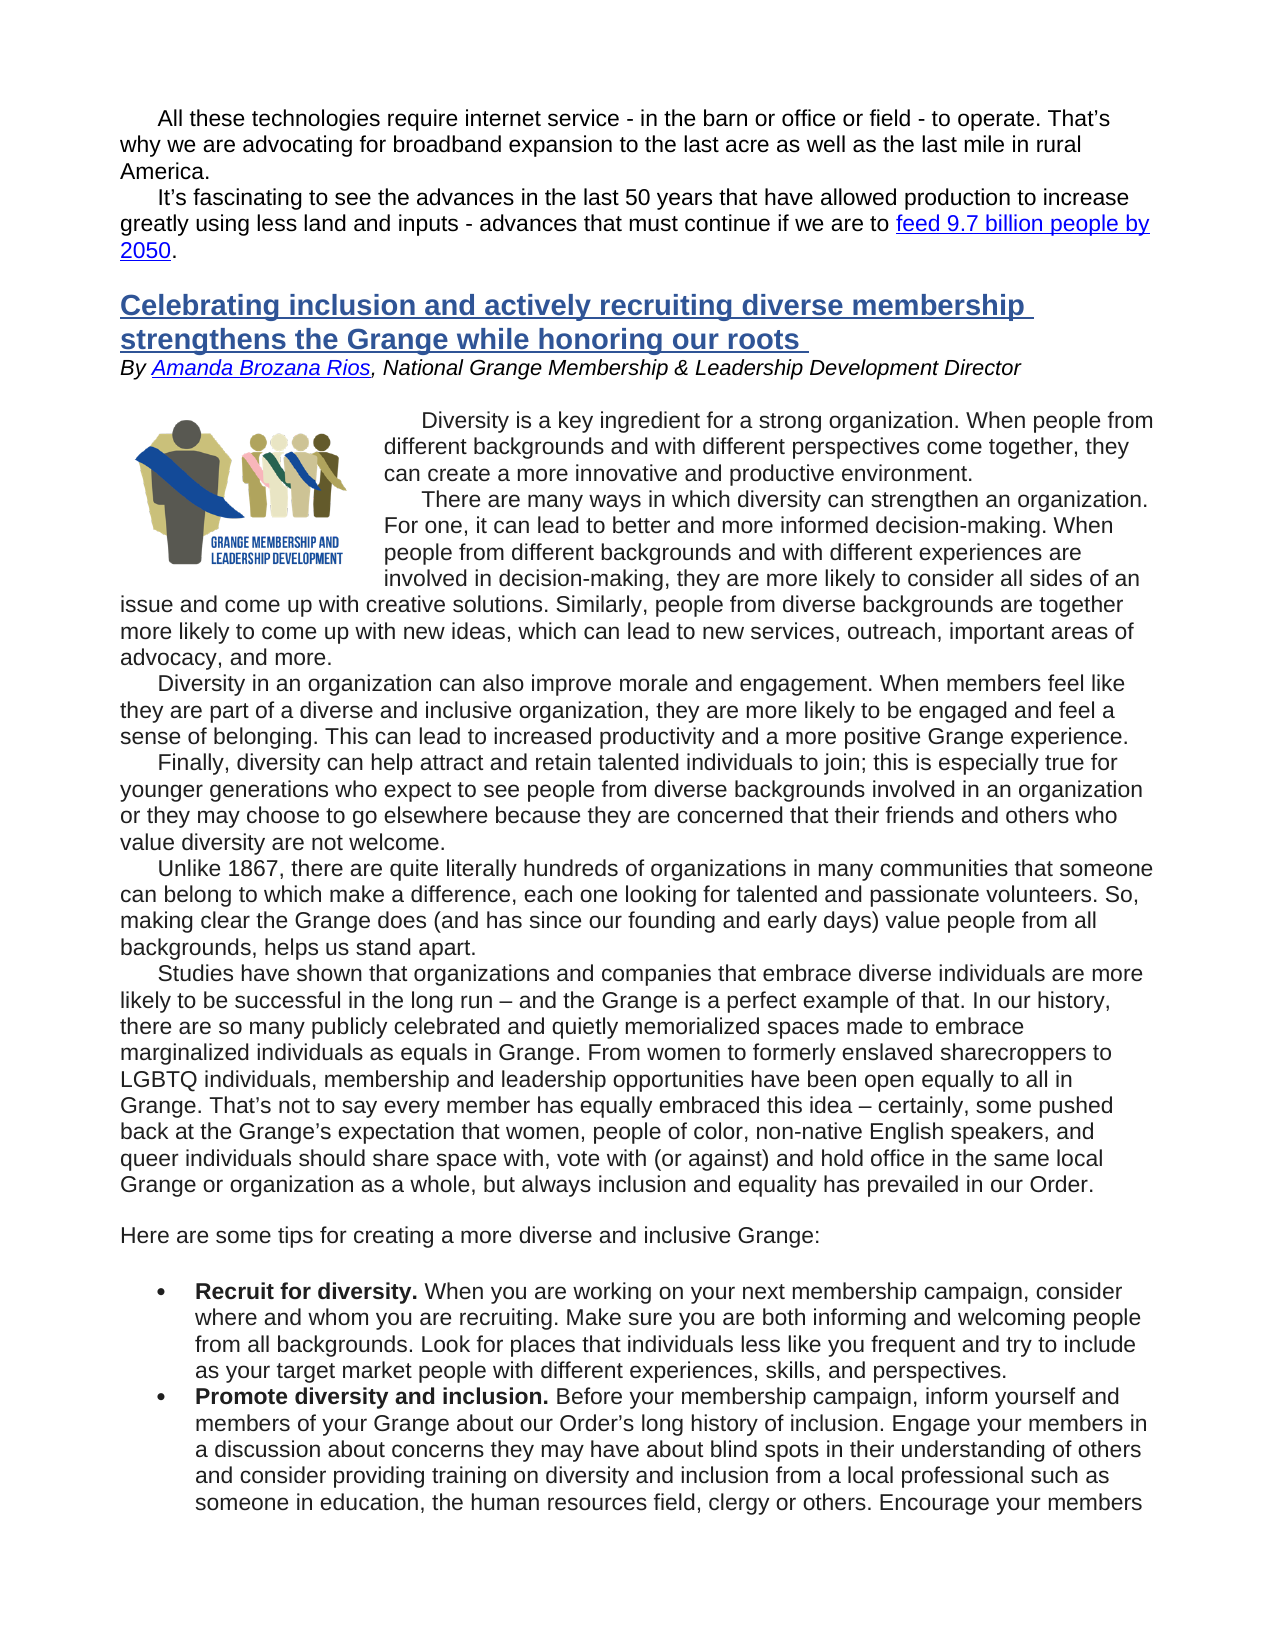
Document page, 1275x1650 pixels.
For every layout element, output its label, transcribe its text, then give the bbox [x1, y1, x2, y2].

text Here are some tips for creating a more diverse and inclusive Grange: [120, 1222, 1155, 1249]
list Recruit for diversity. When you are working on your next membership campaign, consider where and whom you are recruiting. Make sure you are both informing and welcoming people from all backgrounds. Look for places that individuals less like you frequent and try to include as your target market people with different experiences, skills, and perspectives. [157, 1278, 1155, 1383]
text Unlike 1867, there are quite literally hundreds of organizations in many communities that someone can belong to which make a difference, each one looking for talented and passionate volunteers. So, making clear the Grange does (and has since our founding and early days) value people from all backgrounds, helps us stand apart. [120, 855, 1155, 960]
text Diversity in an organization can also improve morale and engagement. When members feel like they are part of a diverse and inclusive organization, they are more likely to be engaged and feel a sense of belonging. This can lead to increased productivity and a more positive Grange experience. [120, 670, 1155, 749]
text It’s fascinating to see the advances in the last 50 years that have allowed production to increase greatly using less land and inputs - advances that must continue if we are to feed 9.7 billion people by 2050. [120, 184, 1155, 263]
text Studies have shown that organizations and companies that embrace diverse individuals are more likely to be successful in the long run – and the Grange is a perfect example of that. In our history, there are so many publicly celebrated and quietly memorialized spaces made to embrace marginalized individuals as equals in Grange. From women to formerly enslaved sharecroppers to LGBTQ individuals, membership and leadership opportunities have been open equally to all in Grange. That’s not to say every member has equally embraced this idea – certainly, some pushed back at the Grange’s expectation that women, people of color, non-native English speakers, and queer individuals should share space with, vote with (or against) and hold office in the same local Grange or organization as a whole, but always inclusion and equality has prevailed in our Order. [120, 960, 1155, 1197]
text By Amanda Brozana Rios, National Grange Membership & Leadership Development Director [120, 355, 1155, 380]
text All these technologies require internet service - in the barn or office or field - to operate. That’s why we are advocating for broadband expansion to the last acre as well as the last mile in rural America. [120, 105, 1155, 184]
subtitle Celebrating inclusion and actively recruiting diverse membership strengthens the Grange while honoring our roots [120, 288, 1155, 355]
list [157, 1383, 1155, 1515]
picture [113, 401, 365, 582]
text There are many ways in which diversity can strengthen an organization. For one, it can lead to better and more informed decision-making. When people from different backgrounds and with different experiences are involved in decision-making, they are more likely to consider all sides of an issue and come up with creative solutions. Similarly, people from diverse backgrounds are together more likely to come up with new ideas, which can lead to new services, outreach, important areas of advocacy, and more. [120, 486, 1155, 670]
text Diversity is a key ingredient for a strong organization. When people from different backgrounds and with different perspectives come together, they can create a more innovative and productive environment. [365, 407, 1155, 486]
text Finally, diversity can help attract and retain talented individuals to join; this is especially true for younger generations who expect to see people from diverse backgrounds involved in an organization or they may choose to go elsewhere because they are concerned that their friends and others who value diversity are not welcome. [120, 749, 1155, 855]
